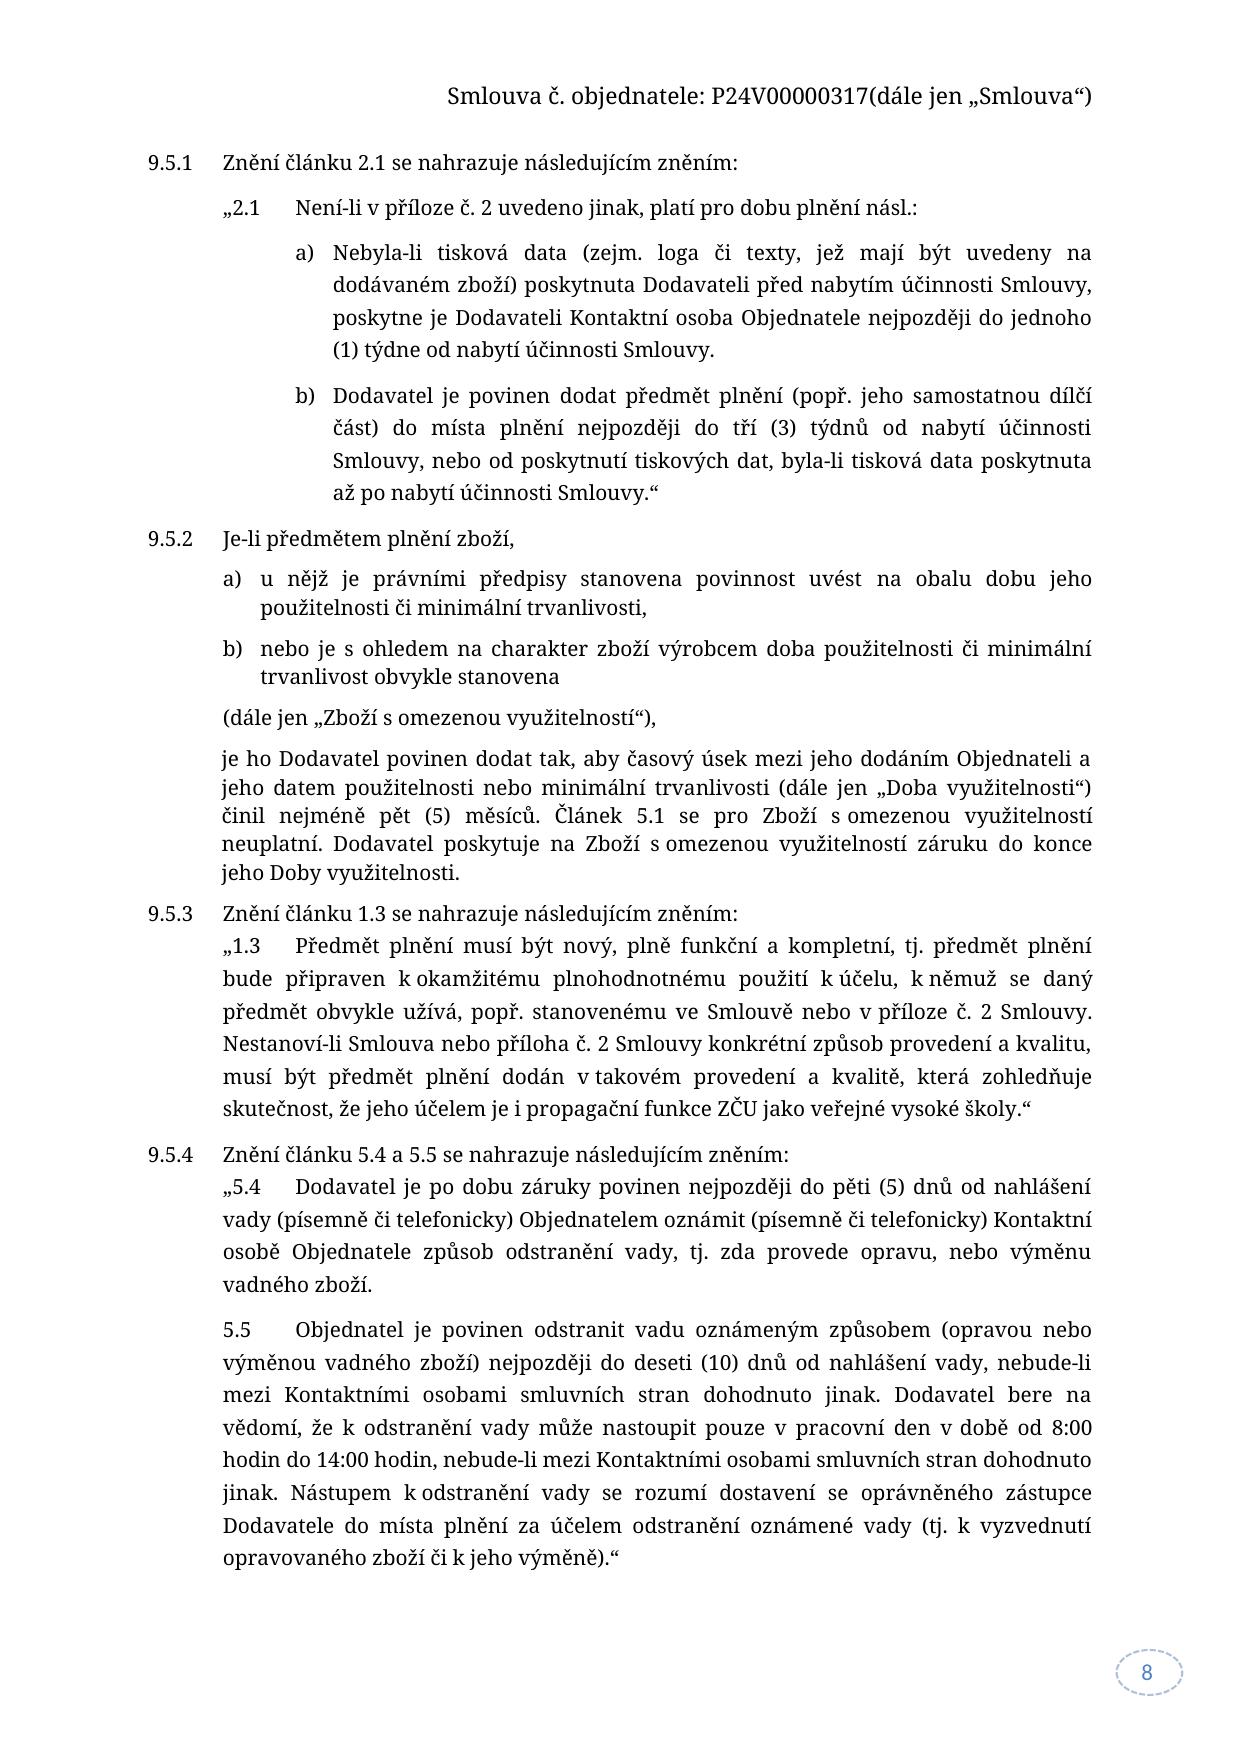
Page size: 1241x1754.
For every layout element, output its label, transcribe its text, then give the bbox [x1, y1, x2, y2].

list Nebyla-li tisková data (zejm. loga či texty, jež mají být uvedeny na dodávaném zboží) poskytnuta Dodavateli před nabytím účinnosti Smlouvy, poskytne je Dodavateli Kontaktní osoba Objednatele nejpozději do jednoho (1) týdne od nabytí účinnosti Smlouvy. [295, 238, 1093, 364]
list nebo je s ohledem na charakter zboží výrobcem doba použitelnosti či minimální trvanlivost obvykle stanovena [223, 634, 1093, 691]
list „1.3 Předmět plnění musí být nový, plně funkční a kompletní, tj. předmět plnění bude připraven k okamžitému plnohodnotnému použití k účelu, k němuž se daný předmět obvykle užívá, popř. stanovenému ve Smlouvě nebo v příloze č. 2 Smlouvy. Nestanoví-li Smlouva nebo příloha č. 2 Smlouvy konkrétní způsob provedení a kvalitu, musí být předmět plnění dodán v takovém provedení a kvalitě, která zohledňuje skutečnost, že jeho účelem je i propagační funkce ZČU jako veřejné vysoké školy.“ [223, 932, 1093, 1123]
list Znění článku 1.3 se nahrazuje následujícím zněním: [148, 899, 1093, 927]
list „2.1 Není-li v příloze č. 2 uvedeno jinak, platí pro dobu plnění násl.: [223, 193, 1093, 221]
list Je-li předmětem plnění zboží, [148, 524, 1093, 552]
list Dodavatel je povinen dodat předmět plnění (popř. jeho samostatnou dílčí část) do místa plnění nejpozději do tří (3) týdnů od nabytí účinnosti Smlouvy, nebo od poskytnutí tiskových dat, byla-li tisková data poskytnuta až po nabytí účinnosti Smlouvy.“ [295, 381, 1093, 507]
list Znění článku 2.1 se nahrazuje následujícím zněním: [148, 148, 1093, 176]
text je ho Dodavatel povinen dodat tak, aby časový úsek mezi jeho dodáním Objednateli a jeho datem použitelnosti nebo minimální trvanlivosti (dále jen „Doba využitelnosti“) činil nejméně pět (5) měsíců. Článek 5.1 se pro Zboží s omezenou využitelností neuplatní. Dodavatel poskytuje na Zboží s omezenou využitelností záruku do konce jeho Doby využitelnosti. [221, 744, 1093, 886]
list 5.5 Objednatel je povinen odstranit vadu oznámeným způsobem (opravou nebo výměnou vadného zboží) nejpozději do deseti (10) dnů od nahlášení vady, nebude-li mezi Kontaktními osobami smluvních stran dohodnuto jinak. Dodavatel bere na vědomí, že k odstranění vady může nastoupit pouze v pracovní den v době od 8:00 hodin do 14:00 hodin, nebude-li mezi Kontaktními osobami smluvních stran dohodnuto jinak. Nástupem k odstranění vady se rozumí dostavení se oprávněného zástupce Dodavatele do místa plnění za účelem odstranění oznámené vady (tj. k vyzvednutí opravovaného zboží či k jeho výměně).“ [223, 1315, 1093, 1572]
list Znění článku 5.4 a 5.5 se nahrazuje následujícím zněním: [148, 1140, 1093, 1168]
text (dále jen „Zboží s omezenou využitelností“), [223, 703, 1093, 732]
list „5.4 Dodavatel je po dobu záruky povinen nejpozději do pěti (5) dnů od nahlášení vady (písemně či telefonicky) Objednatelem oznámit (písemně či telefonicky) Kontaktní osobě Objednatele způsob odstranění vady, tj. zda provede opravu, nebo výměnu vadného zboží. [223, 1172, 1093, 1298]
list u nějž je právními předpisy stanovena povinnost uvést na obalu dobu jeho použitelnosti či minimální trvanlivosti, [223, 564, 1093, 621]
